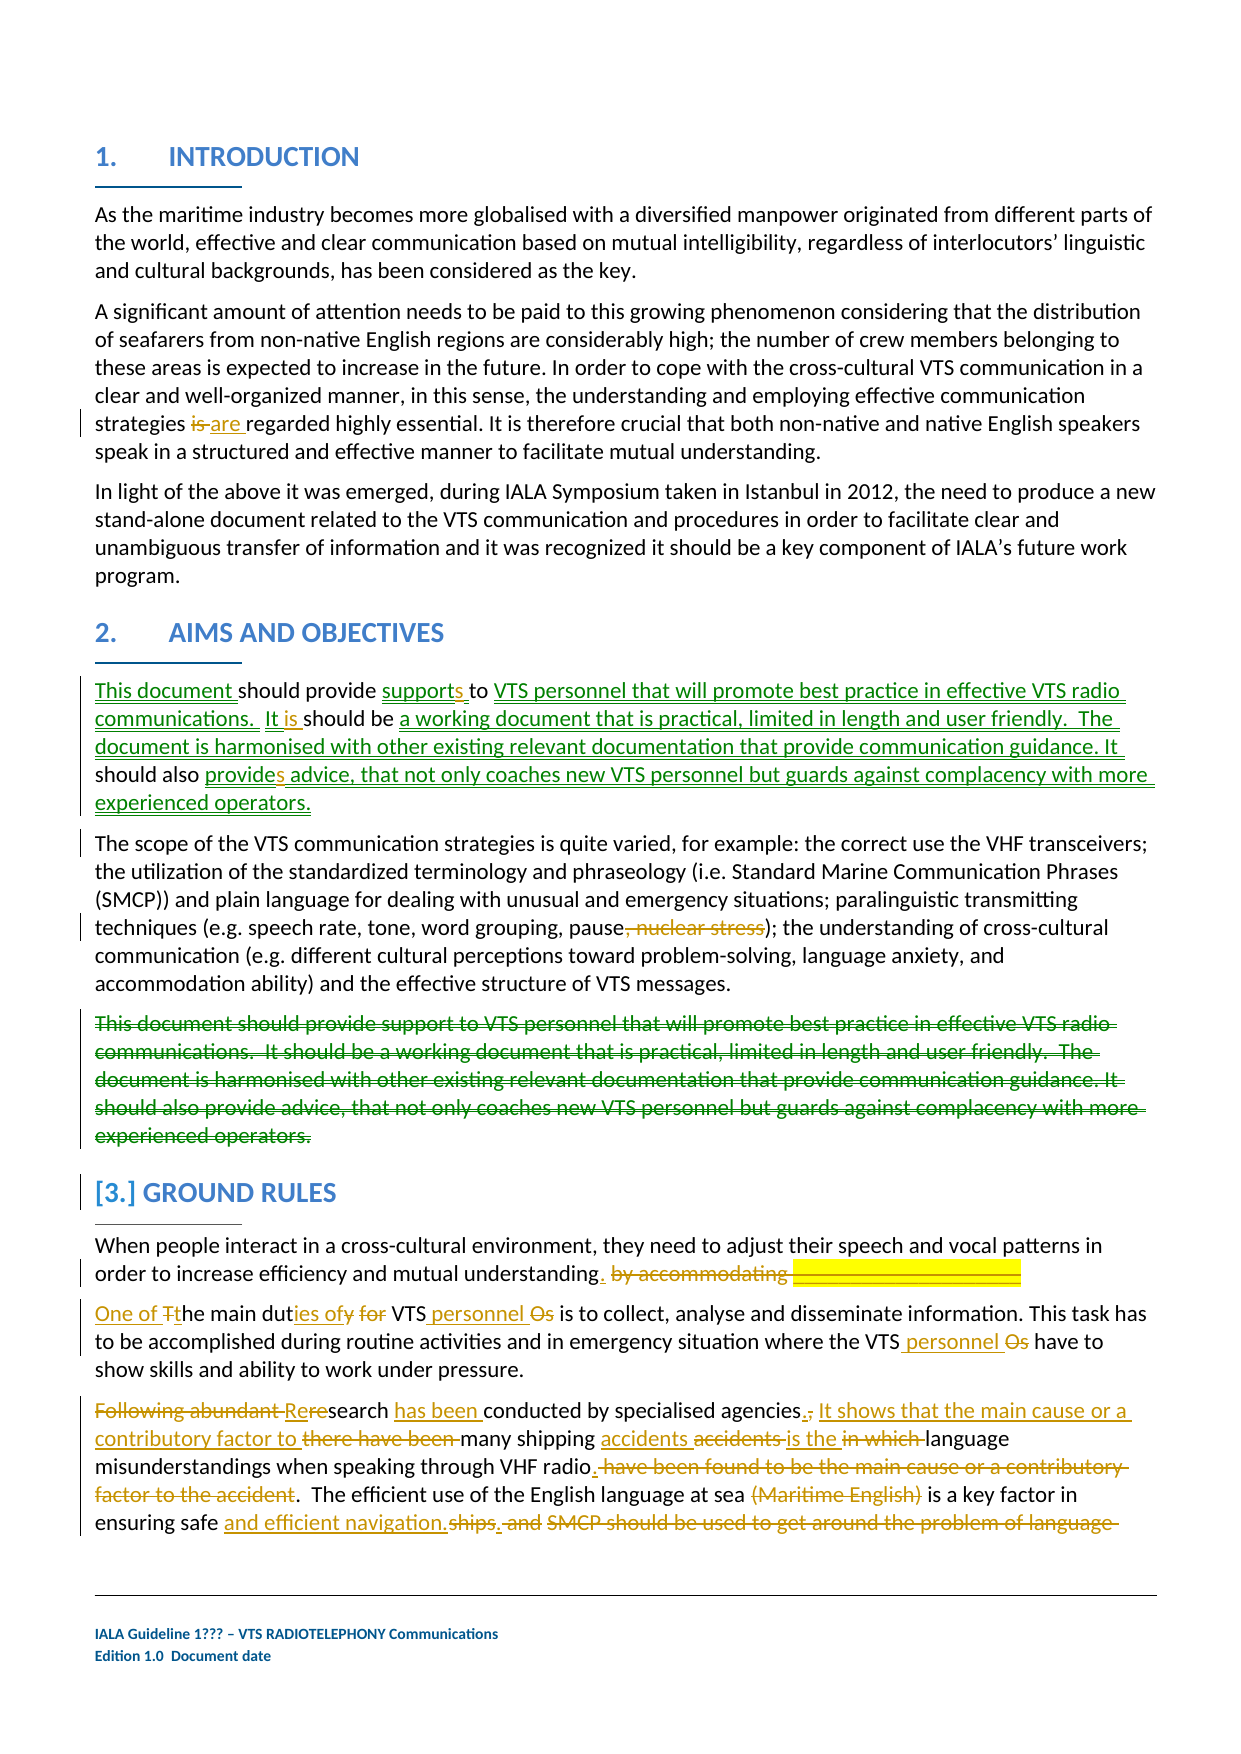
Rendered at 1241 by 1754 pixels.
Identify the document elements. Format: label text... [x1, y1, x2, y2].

subtitle AIMS AND OBJECTIVES [94, 614, 1157, 650]
subtitle INTRODUCTION [94, 138, 1157, 174]
text The scope of the VTS communication strategies is quite varied, for example: the correct use the VHF transceivers; the utilization of the standardized terminology and phraseology (i.e. Standard Marine Communication Phrases (SMCP)) and plain language for dealing with unusual and emergency situations; paralinguistic transmitting techniques (e.g. speech rate, tone, word grouping, pause); the understanding of cross-cultural communication (e.g. different cultural perceptions toward problem-solving, language anxiety, and accommodation ability) and the effective structure of VTS messages. [94, 829, 1157, 997]
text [94, 1396, 1157, 1536]
text As the maritime industry becomes more globalised with a diversified manpower originated from different parts of the world, effective and clear communication based on mutual intelligibility, regardless of interlocutors’ linguistic and cultural backgrounds, has been considered as the key. [94, 200, 1157, 284]
text In light of the above it was emerged, during IALA Symposium taken in Istanbul in 2012, the need to produce a new stand-alone document related to the VTS communication and procedures in order to facilitate clear and unambiguous transfer of information and it was recognized it should be a key component of IALA’s future work program. [94, 477, 1157, 589]
subtitle GROUND RULES [94, 1174, 1157, 1210]
text he main dut VTS is to collect, analyse and disseminate information. This task has to be accomplished during routine activities and in emergency situation where the VTS have to show skills and ability to work under pressure. [94, 1299, 1157, 1383]
text When people interact in a cross-cultural environment, they need to adjust their speech and vocal patterns in order to increase efficiency and mutual understanding [94, 1231, 1157, 1287]
text A significant amount of attention needs to be paid to this growing phenomenon considering that the distribution of seafarers from non-native English regions are considerably high; the number of crew members belonging to these areas is expected to increase in the future. In order to cope with the cross-cultural VTS communication in a clear and well-organized manner, in this sense, the understanding and employing effective communication strategies regarded highly essential. It is therefore crucial that both non-native and native English speakers speak in a structured and effective manner to facilitate mutual understanding. [94, 297, 1157, 465]
